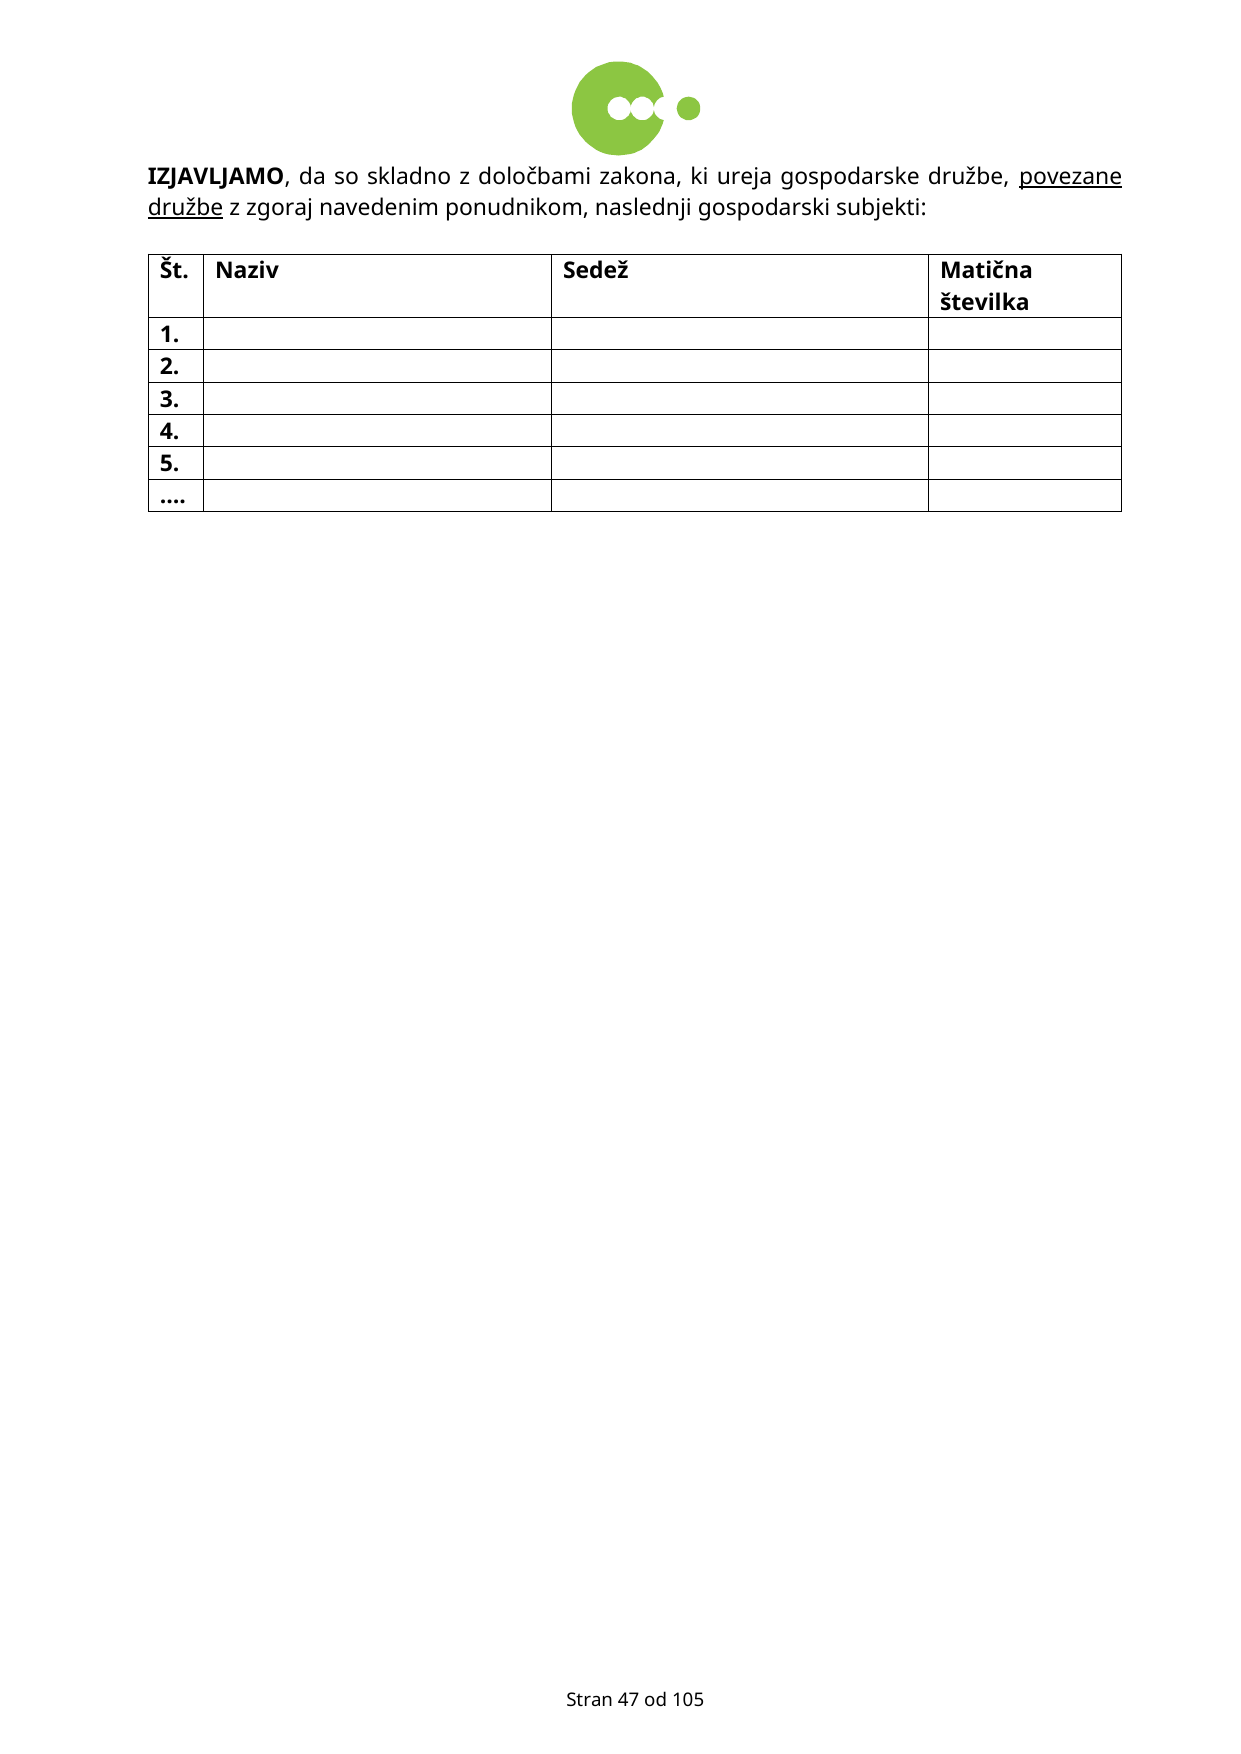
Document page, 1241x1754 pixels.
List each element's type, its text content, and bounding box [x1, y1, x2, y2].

table_header Naziv [204, 255, 551, 317]
table_cell [204, 480, 551, 511]
table_cell [552, 415, 928, 446]
table_cell [204, 415, 551, 446]
table_cell …. [149, 480, 203, 511]
table_cell [929, 383, 1121, 414]
table_cell [929, 480, 1121, 511]
table_header Sedež [552, 255, 928, 317]
table_cell [929, 350, 1121, 382]
table_cell [552, 383, 928, 414]
table_cell 2. [149, 350, 203, 382]
table_cell [552, 350, 928, 382]
table_header Matična številka [929, 255, 1121, 317]
table_cell [929, 447, 1121, 478]
table_cell 1. [149, 318, 203, 349]
table_cell [204, 350, 551, 382]
table_cell [552, 318, 928, 349]
table_cell [204, 318, 551, 349]
text IZJAVLJAMO, da so skladno z določbami zakona, ki ureja gospodarske družbe, povezane družbe z zgoraj navedenim ponudnikom, naslednji gospodarski subjekti: [148, 160, 1122, 222]
table_cell 3. [149, 383, 203, 414]
table_cell [552, 480, 928, 511]
table_header Št. [149, 255, 203, 317]
table_cell [929, 318, 1121, 349]
table_cell [204, 447, 551, 478]
table_cell [552, 447, 928, 478]
table_cell 4. [149, 415, 203, 446]
table_cell [929, 415, 1121, 446]
table_cell 5. [149, 447, 203, 478]
table_cell [204, 383, 551, 414]
